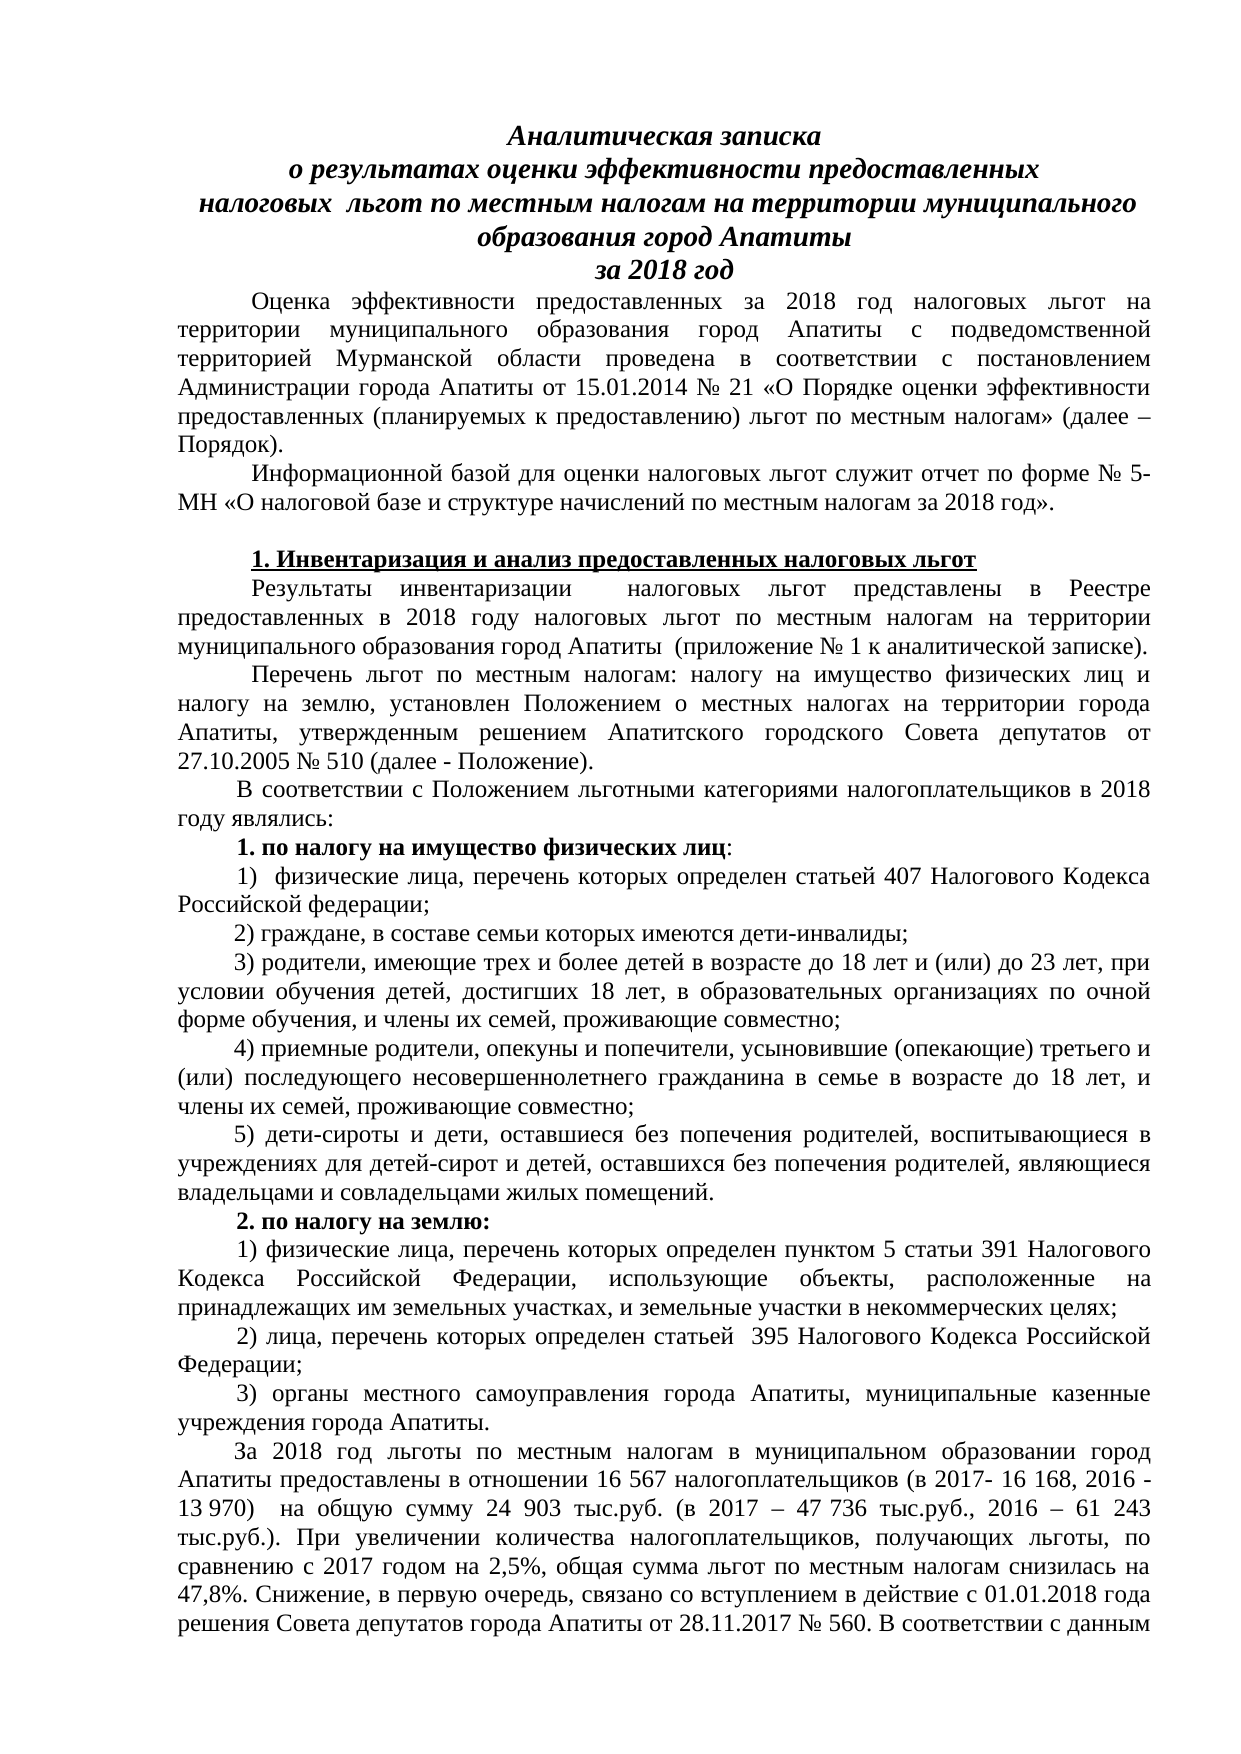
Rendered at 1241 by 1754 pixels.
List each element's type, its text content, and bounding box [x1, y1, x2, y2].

text 1. по налогу на имущество физических лиц: [236, 832, 1152, 861]
text 1. Инвентаризация и анализ предоставленных налоговых льгот [177, 544, 1152, 573]
text 2) граждане, в составе семьи которых имеются дети-инвалиды; [177, 918, 1152, 947]
text Оценка эффективности предоставленных за 2018 год налоговых льгот на территории муниципального образования город Апатиты с подведомственной территорией Мурманской области проведена в соответствии с постановлением Администрации города Апатиты от 15.01.2014 № 21 «О Порядке оценки эффективности предоставленных (планируемых к предоставлению) льгот по местным налогам» (далее – Порядок). [177, 286, 1152, 458]
text Информационной базой для оценки налоговых льгот служит отчет по форме № 5-МН «О налоговой базе и структуре начислений по местным налогам за 2018 год». [177, 458, 1152, 516]
text 1) физические лица, перечень которых определен статьей 407 Налогового Кодекса Российской федерации; [177, 861, 1152, 918]
text 5) дети-сироты и дети, оставшиеся без попечения родителей, воспитывающиеся в учреждениях для детей-сирот и детей, оставшихся без попечения родителей, являющиеся владельцами и совладельцами жилых помещений. [177, 1119, 1152, 1206]
text за 2018 год [177, 252, 1152, 286]
text Аналитическая записка [177, 118, 1152, 152]
text 1) физические лица, перечень которых определен пунктом 5 статьи 391 Налогового Кодекса Российской Федерации, использующие объекты, расположенные на принадлежащих им земельных участках, и земельные участки в некоммерческих целях; [177, 1234, 1152, 1321]
text 2. по налогу на землю: [177, 1206, 1152, 1234]
text 3) родители, имеющие трех и более детей в возрасте до 18 лет и (или) до 23 лет, при условии обучения детей, достигших 18 лет, в образовательных организациях по очной форме обучения, и члены их семей, проживающие совместно; [177, 947, 1152, 1033]
text о результатах оценки эффективности предоставленных [177, 152, 1152, 185]
text 3) органы местного самоуправления города Апатиты, муниципальные казенные учреждения города Апатиты. [177, 1378, 1152, 1436]
text налоговых льгот по местным налогам на территории муниципального образования город Апатиты [177, 185, 1152, 252]
text 2) лица, перечень которых определен статьей 395 Налогового Кодекса Российской Федерации; [177, 1321, 1152, 1378]
text Перечень льгот по местным налогам: налогу на имущество физических лиц и налогу на землю, установлен Положением о местных налогах на территории города Апатиты, утвержденным решением Апатитского городского Совета депутатов от 27.10.2005 № 510 (далее - Положение). [177, 659, 1152, 774]
text 4) приемные родители, опекуны и попечители, усыновившие (опекающие) третьего и (или) последующего несовершеннолетнего гражданина в семье в возрасте до 18 лет, и члены их семей, проживающие совместно; [177, 1033, 1152, 1119]
text В соответствии с Положением льготными категориями налогоплательщиков в 2018 году являлись: [177, 774, 1152, 832]
text Результаты инвентаризации налоговых льгот представлены в Реестре предоставленных в 2018 году налоговых льгот по местным налогам на территории муниципального образования город Апатиты (приложение № 1 к аналитической записке). [177, 573, 1152, 659]
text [177, 1436, 1152, 1637]
